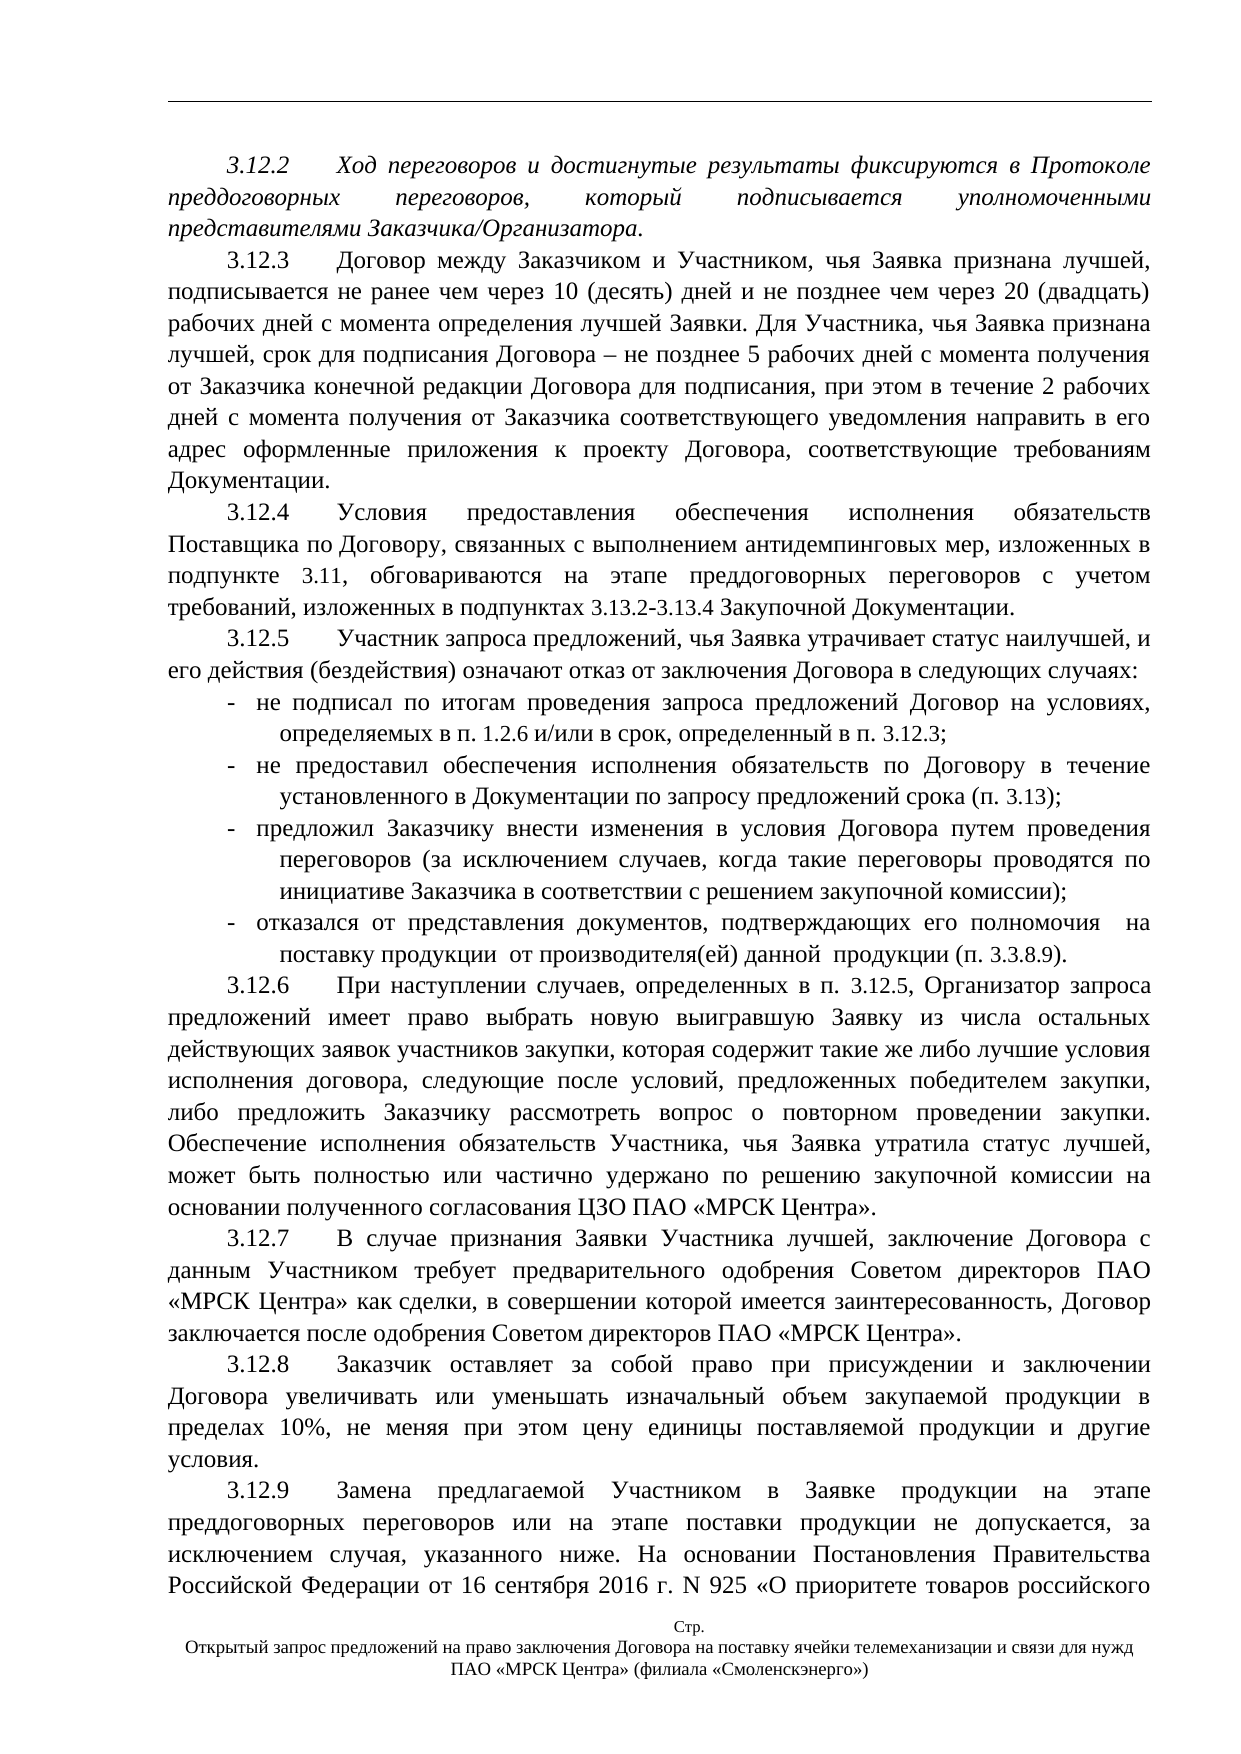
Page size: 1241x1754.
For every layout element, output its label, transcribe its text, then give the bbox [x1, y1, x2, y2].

list Участник запроса предложений, чья Заявка утрачивает статус наилучшей, и его действия (бездействия) означают отказ от заключения Договора в следующих случаях: [168, 623, 1152, 684]
list В случае признания Заявки Участника лучшей, заключение Договора с данным Участником требует предварительного одобрения Советом директоров ПАО «МРСК Центра» как сделки, в совершении которой имеется заинтересованность, Договор заключается после одобрения Советом директоров ПАО «МРСК Центра». [168, 1223, 1152, 1347]
list Договор между Заказчиком и Участником, чья Заявка признана лучшей, подписывается не ранее чем через 10 (десять) дней и не позднее чем через 20 (двадцать) рабочих дней с момента определения лучшей Заявки. Для Участника, чья Заявка признана лучшей, срок для подписания Договора – не позднее 5 рабочих дней с момента получения от Заказчика конечной редакции Договора для подписания, при этом в течение 2 рабочих дней с момента получения от Заказчика соответствующего уведомления направить в его адрес оформленные приложения к проекту Договора, соответствующие требованиям Документации. [168, 245, 1152, 494]
list При наступлении случаев, определенных в п. 3.12.5, Организатор запроса предложений имеет право выбрать новую выигравшую Заявку из числа остальных действующих заявок участников закупки, которая содержит такие же либо лучшие условия исполнения договора, следующие после условий, предложенных победителем закупки, либо предложить Заказчику рассмотреть вопрос о повторном проведении закупки. Обеспечение исполнения обязательств Участника, чья Заявка утратила статус лучшей, может быть полностью или частично удержано по решению закупочной комиссии на основании полученного согласования ЦЗО ПАО «МРСК Центра». [168, 971, 1152, 1220]
list Ход переговоров и достигнутые результаты фиксируются в Протоколе преддоговорных переговоров, который подписывается уполномоченными представителями Заказчика/Организатора. [168, 150, 1152, 242]
list не подписал по итогам проведения запроса предложений Договор на условиях, определяемых в п. 1.2.6 и/или в срок, определенный в п. 3.12.3; [227, 687, 1152, 747]
list Заказчик оставляет за собой право при присуждении и заключении Договора увеличивать или уменьшать изначальный объем закупаемой продукции в пределах 10%, не меняя при этом цену единицы поставляемой продукции и другие условия. [168, 1349, 1152, 1473]
list Условия предоставления обеспечения исполнения обязательств Поставщика по Договору, связанных с выполнением антидемпинговых мер, изложенных в подпункте 3.11, обговариваются на этапе преддоговорных переговоров с учетом требований, изложенных в подпунктах 3.13.2-3.13.4 Закупочной Документации. [168, 497, 1152, 621]
list не предоставил обеспечения исполнения обязательств по Договору в течение установленного в Документации по запросу предложений срока (п. 3.13); [227, 750, 1152, 810]
list предложил Заказчику внести изменения в условия Договора путем проведения переговоров (за исключением случаев, когда такие переговоры проводятся по инициативе Заказчика в соответствии с решением закупочной комиссии); [227, 813, 1152, 905]
list отказался от представления документов, подтверждающих его полномочия на поставку продукции от производителя(ей) данной продукции (п. 3.3.8.9). [227, 907, 1152, 968]
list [168, 1476, 1152, 1599]
